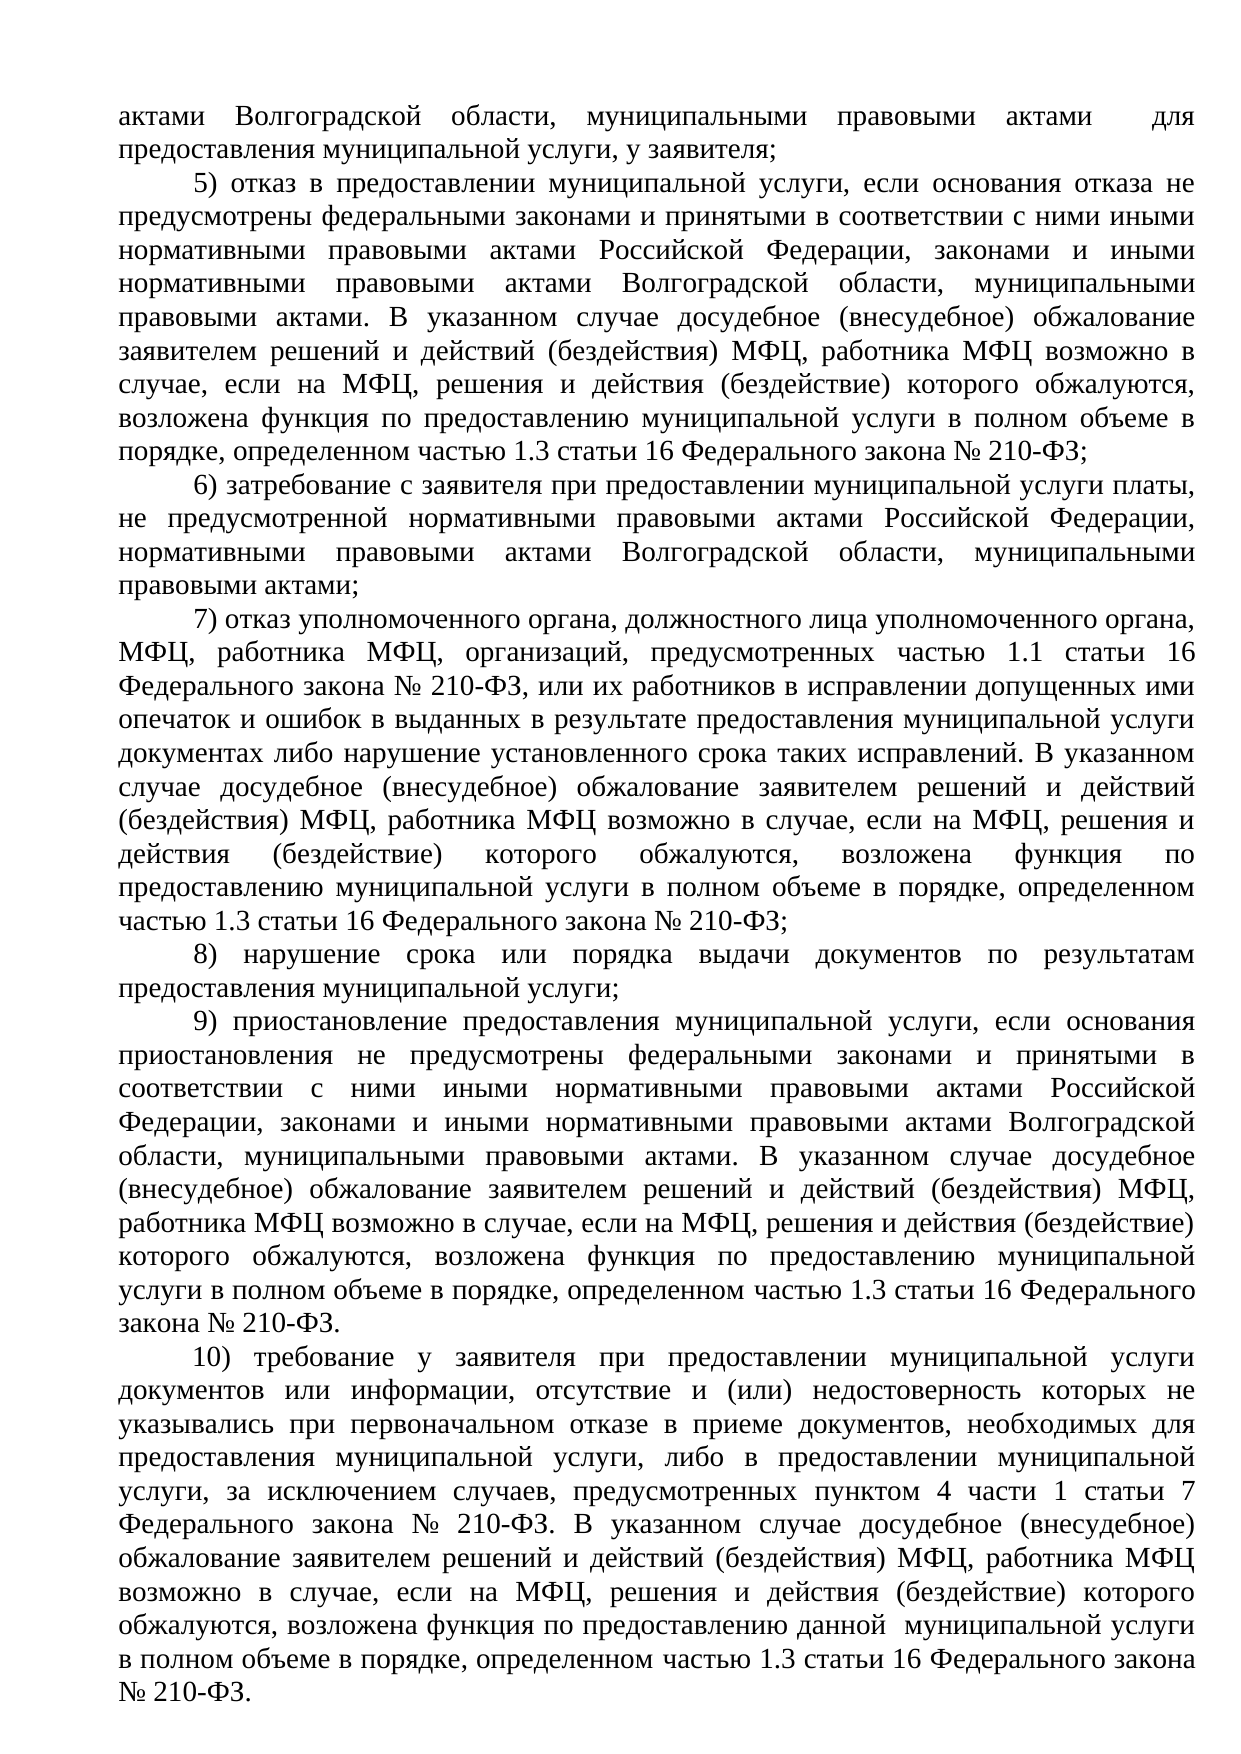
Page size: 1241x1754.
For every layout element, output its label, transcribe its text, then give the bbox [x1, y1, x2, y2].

text 6) затребование с заявителя при предоставлении муниципальной услуги платы, не предусмотренной нормативными правовыми актами Российской Федерации, нормативными правовыми актами Волгоградской области, муниципальными правовыми актами; [118, 467, 1196, 601]
text 5) отказ в предоставлении муниципальной услуги, если основания отказа не предусмотрены федеральными законами и принятыми в соответствии с ними иными нормативными правовыми актами Российской Федерации, законами и иными нормативными правовыми актами Волгоградской области, муниципальными правовыми актами. В указанном случае досудебное (внесудебное) обжалование заявителем решений и действий (бездействия) МФЦ, работника МФЦ возможно в случае, если на МФЦ, решения и действия (бездействие) которого обжалуются, возложена функция по предоставлению муниципальной услуги в полном объеме в порядке, определенном частью 1.3 статьи 16 Федерального закона № 210-ФЗ; [118, 165, 1196, 467]
text 8) нарушение срока или порядка выдачи документов по результатам предоставления муниципальной услуги; [118, 936, 1196, 1003]
text 7) отказ уполномоченного органа, должностного лица уполномоченного органа, МФЦ, работника МФЦ, организаций, предусмотренных частью 1.1 статьи 16 Федерального закона № 210-ФЗ, или их работников в исправлении допущенных ими опечаток и ошибок в выданных в результате предоставления муниципальной услуги документах либо нарушение установленного срока таких исправлений. В указанном случае досудебное (внесудебное) обжалование заявителем решений и действий (бездействия) МФЦ, работника МФЦ возможно в случае, если на МФЦ, решения и действия (бездействие) которого обжалуются, возложена функция по предоставлению муниципальной услуги в полном объеме в порядке, определенном частью 1.3 статьи 16 Федерального закона № 210-ФЗ; [118, 601, 1196, 936]
text 9) приостановление предоставления муниципальной услуги, если основания приостановления не предусмотрены федеральными законами и принятыми в соответствии с ними иными нормативными правовыми актами Российской Федерации, законами и иными нормативными правовыми актами Волгоградской области, муниципальными правовыми актами. В указанном случае досудебное (внесудебное) обжалование заявителем решений и действий (бездействия) МФЦ, работника МФЦ возможно в случае, если на МФЦ, решения и действия (бездействие) которого обжалуются, возложена функция по предоставлению муниципальной услуги в полном объеме в порядке, определенном частью 1.3 статьи 16 Федерального закона № 210-ФЗ. [118, 1003, 1196, 1339]
text 10) требование у заявителя при предоставлении муниципальной услуги документов или информации, отсутствие и (или) недостоверность которых не указывались при первоначальном отказе в приеме документов, необходимых для предоставления муниципальной услуги, либо в предоставлении муниципальной услуги, за исключением случаев, предусмотренных пунктом 4 части 1 статьи 7 Федерального закона № 210-ФЗ. В указанном случае досудебное (внесудебное) обжалование заявителем решений и действий (бездействия) МФЦ, работника МФЦ возможно в случае, если на МФЦ, решения и действия (бездействие) которого обжалуются, возложена функция по предоставлению данной муниципальной услуги в полном объеме в порядке, определенном частью 1.3 статьи 16 Федерального закона № 210-ФЗ. [118, 1339, 1196, 1708]
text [118, 98, 1196, 165]
